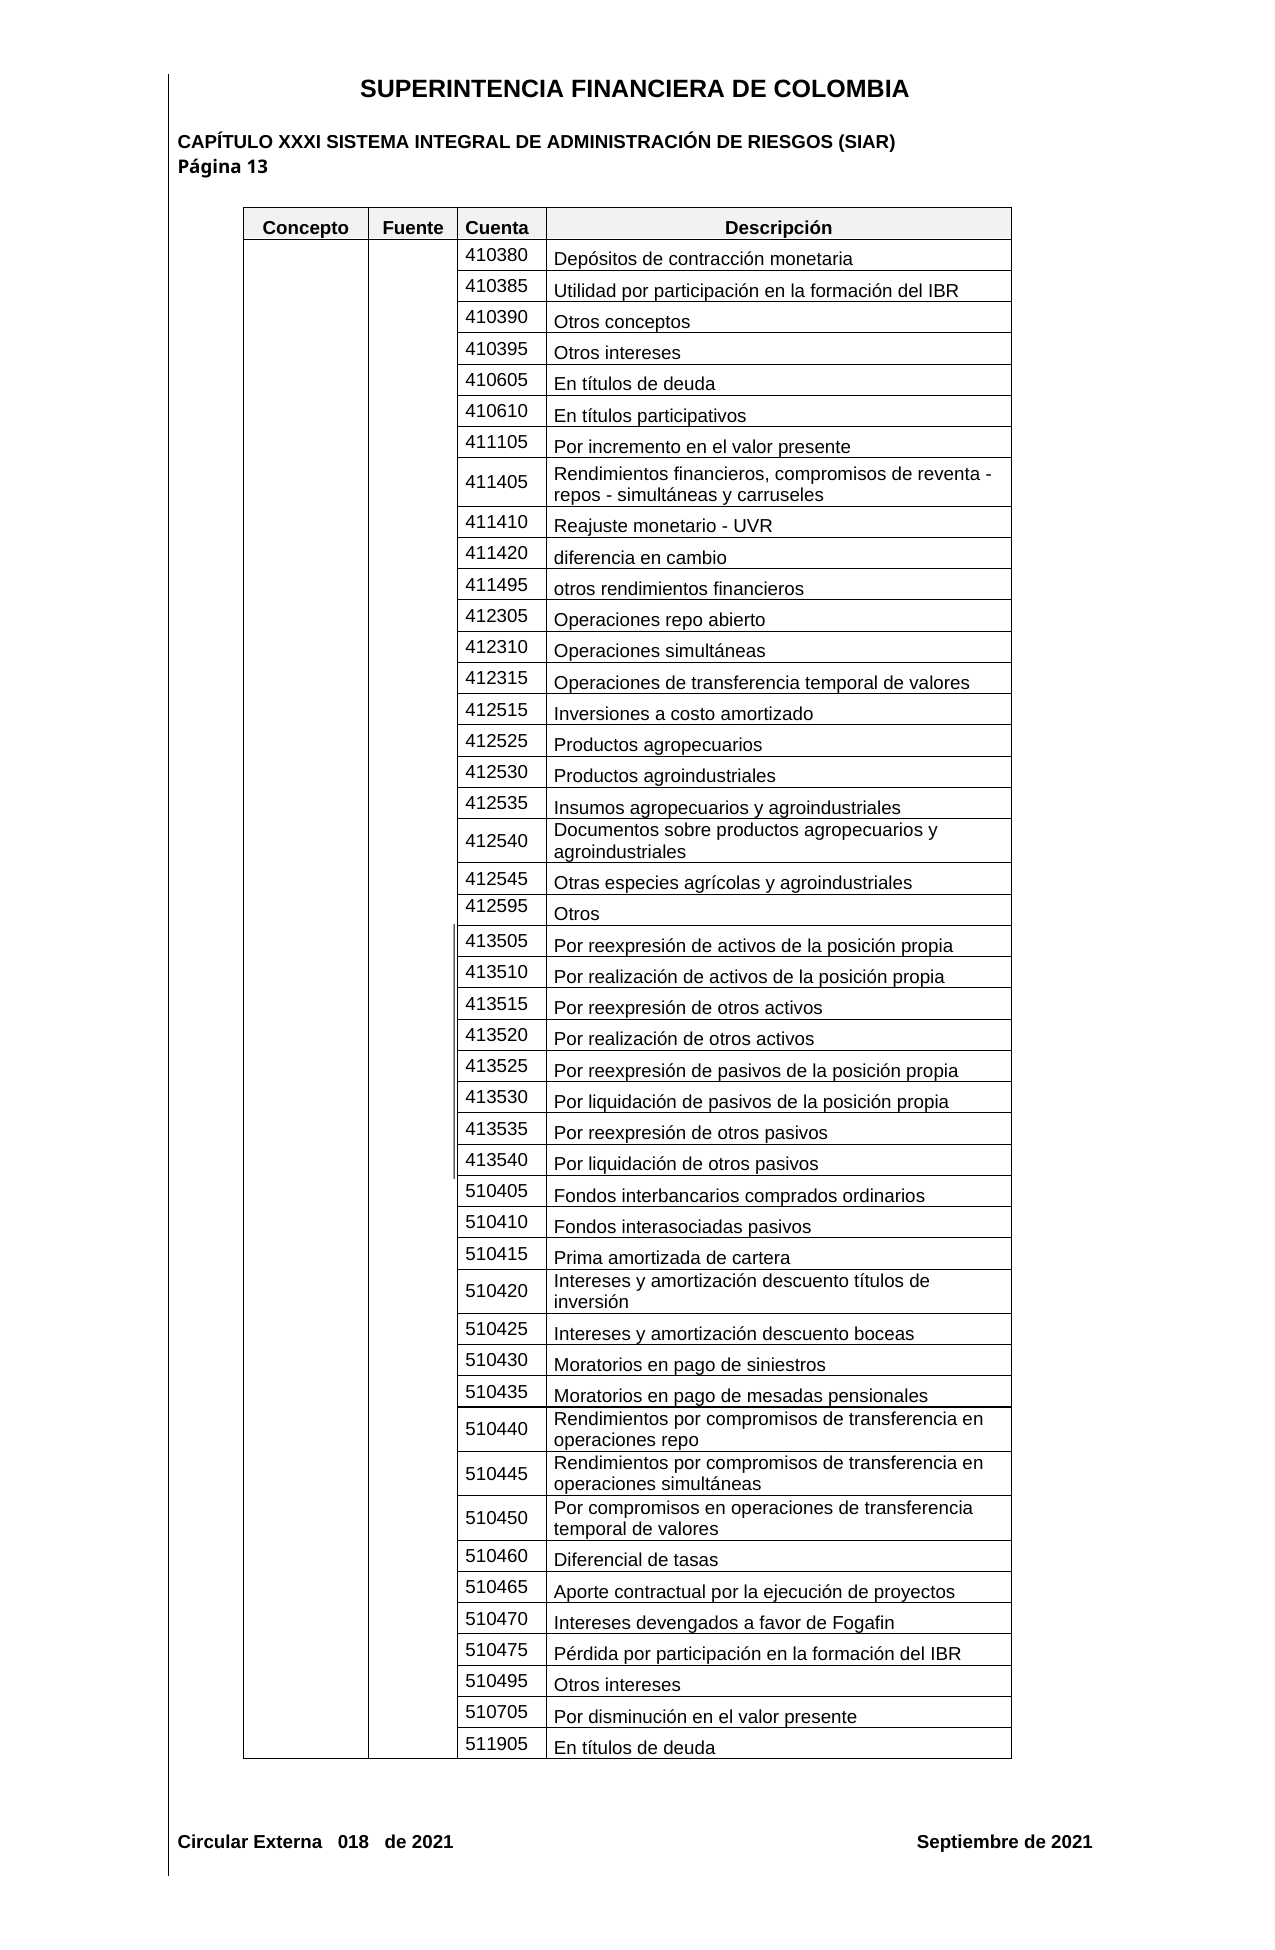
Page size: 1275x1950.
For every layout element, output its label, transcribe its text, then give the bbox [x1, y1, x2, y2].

table_cell Intereses y amortización descuento boceas [547, 1314, 1011, 1344]
table_cell Por disminución en el valor presente [547, 1697, 1011, 1727]
table_header Concepto [244, 208, 368, 238]
table_cell 510415 [458, 1238, 546, 1268]
table_cell 510430 [458, 1345, 546, 1375]
table_cell 411410 [458, 507, 546, 537]
table_cell Productos agroindustriales [547, 757, 1011, 787]
table_cell 413505 [458, 926, 546, 956]
table_cell Por reexpresión de otros pasivos [547, 1113, 1011, 1143]
table_cell Por liquidación de otros pasivos [547, 1145, 1011, 1175]
table_cell 412310 [458, 632, 546, 662]
table_cell Otros intereses [547, 333, 1011, 363]
table_cell Fondos interbancarios comprados ordinarios [547, 1176, 1011, 1206]
table_header Cuenta [458, 208, 546, 238]
table_cell Utilidad por participación en la formación del IBR [547, 271, 1011, 301]
table_cell 510460 [458, 1541, 546, 1571]
table_header Descripción [547, 208, 1011, 238]
table_cell 510495 [458, 1666, 546, 1696]
table_cell 412545 [458, 863, 546, 893]
table_cell Aporte contractual por la ejecución de proyectos [547, 1572, 1011, 1602]
table_cell 510425 [458, 1314, 546, 1344]
table_cell Otras especies agrícolas y agroindustriales [547, 863, 1011, 893]
table_cell Productos agropecuarios [547, 725, 1011, 756]
table_cell 410395 [458, 333, 546, 363]
table_cell 413520 [458, 1020, 546, 1050]
table_cell 510465 [458, 1572, 546, 1602]
table_cell 411105 [458, 427, 546, 457]
table_cell Por incremento en el valor presente [547, 427, 1011, 457]
table_cell 510440 [458, 1408, 546, 1451]
table_cell 510410 [458, 1207, 546, 1237]
table_cell Por realización de activos de la posición propia [547, 957, 1011, 987]
table_cell Operaciones de transferencia temporal de valores [547, 663, 1011, 693]
table_cell 412535 [458, 788, 546, 818]
table_cell 410605 [458, 365, 546, 395]
table_cell 510470 [458, 1603, 546, 1633]
table_cell Pérdida por participación en la formación del IBR [547, 1634, 1011, 1664]
table_cell 410390 [458, 302, 546, 332]
table_cell 411405 [458, 458, 546, 506]
table_cell 410610 [458, 396, 546, 426]
table_cell 411495 [458, 569, 546, 599]
table_cell Por reexpresión de activos de la posición propia [547, 926, 1011, 956]
table_cell 411420 [458, 538, 546, 568]
table_cell Depósitos de contracción monetaria [547, 240, 1011, 270]
table_cell Prima amortizada de cartera [547, 1238, 1011, 1268]
table_cell 410380 [458, 240, 546, 270]
table_cell 412305 [458, 600, 546, 631]
table_cell Moratorios en pago de siniestros [547, 1345, 1011, 1375]
table_cell 510450 [458, 1496, 546, 1539]
table_cell Por reexpresión de otros activos [547, 988, 1011, 1018]
table_cell 510475 [458, 1634, 546, 1664]
table_cell En títulos de deuda [547, 365, 1011, 395]
table_cell Rendimientos por compromisos de transferencia en operaciones simultáneas [547, 1452, 1011, 1495]
table_cell 510405 [458, 1176, 546, 1206]
table_cell 510705 [458, 1697, 546, 1727]
table_cell Por reexpresión de pasivos de la posición propia [547, 1051, 1011, 1081]
table_cell Por liquidación de pasivos de la posición propia [547, 1082, 1011, 1112]
table_cell Diferencial de tasas [547, 1541, 1011, 1571]
table_cell 413525 [458, 1051, 546, 1081]
table_cell Operaciones repo abierto [547, 600, 1011, 631]
table_cell Intereses y amortización descuento títulos de inversión [547, 1270, 1011, 1313]
table_cell Otros intereses [547, 1666, 1011, 1696]
table_cell 412530 [458, 757, 546, 787]
table_cell Fondos interasociadas pasivos [547, 1207, 1011, 1237]
table_cell 511905 [458, 1728, 546, 1758]
table_cell 412595 [458, 895, 546, 925]
table_cell 510420 [458, 1270, 546, 1313]
table_cell Operaciones simultáneas [547, 632, 1011, 662]
table_cell Insumos agropecuarios y agroindustriales [547, 788, 1011, 818]
table_cell Rendimientos por compromisos de transferencia en operaciones repo [547, 1408, 1011, 1451]
table_cell 412315 [458, 663, 546, 693]
table_cell diferencia en cambio [547, 538, 1011, 568]
table_cell Por realización de otros activos [547, 1020, 1011, 1050]
table_cell 510445 [458, 1452, 546, 1495]
table_cell 413515 [458, 988, 546, 1018]
table_cell 413540 [458, 1145, 546, 1175]
table_cell Reajuste monetario - UVR [547, 507, 1011, 537]
table_header Fuente [369, 208, 457, 238]
table_cell 412515 [458, 694, 546, 724]
table_cell En títulos de deuda [547, 1728, 1011, 1758]
table_cell Otros conceptos [547, 302, 1011, 332]
table_cell En títulos participativos [547, 396, 1011, 426]
table_cell 510435 [458, 1376, 546, 1406]
table_cell Moratorios en pago de mesadas pensionales [547, 1376, 1011, 1406]
table_cell 412540 [458, 819, 546, 862]
table_cell 413510 [458, 957, 546, 987]
table_cell Documentos sobre productos agropecuarios y agroindustriales [547, 819, 1011, 862]
table_cell Rendimientos financieros, compromisos de reventa - repos - simultáneas y carruseles [547, 458, 1011, 506]
table_cell Por compromisos en operaciones de transferencia temporal de valores [547, 1496, 1011, 1539]
table_cell otros rendimientos financieros [547, 569, 1011, 599]
table_cell Intereses devengados a favor de Fogafin [547, 1603, 1011, 1633]
table_cell 410385 [458, 271, 546, 301]
table_cell 412525 [458, 725, 546, 756]
table_cell Otros [547, 895, 1011, 925]
table_cell 413530 [458, 1082, 546, 1112]
table_cell Inversiones a costo amortizado [547, 694, 1011, 724]
table_cell 413535 [458, 1113, 546, 1143]
